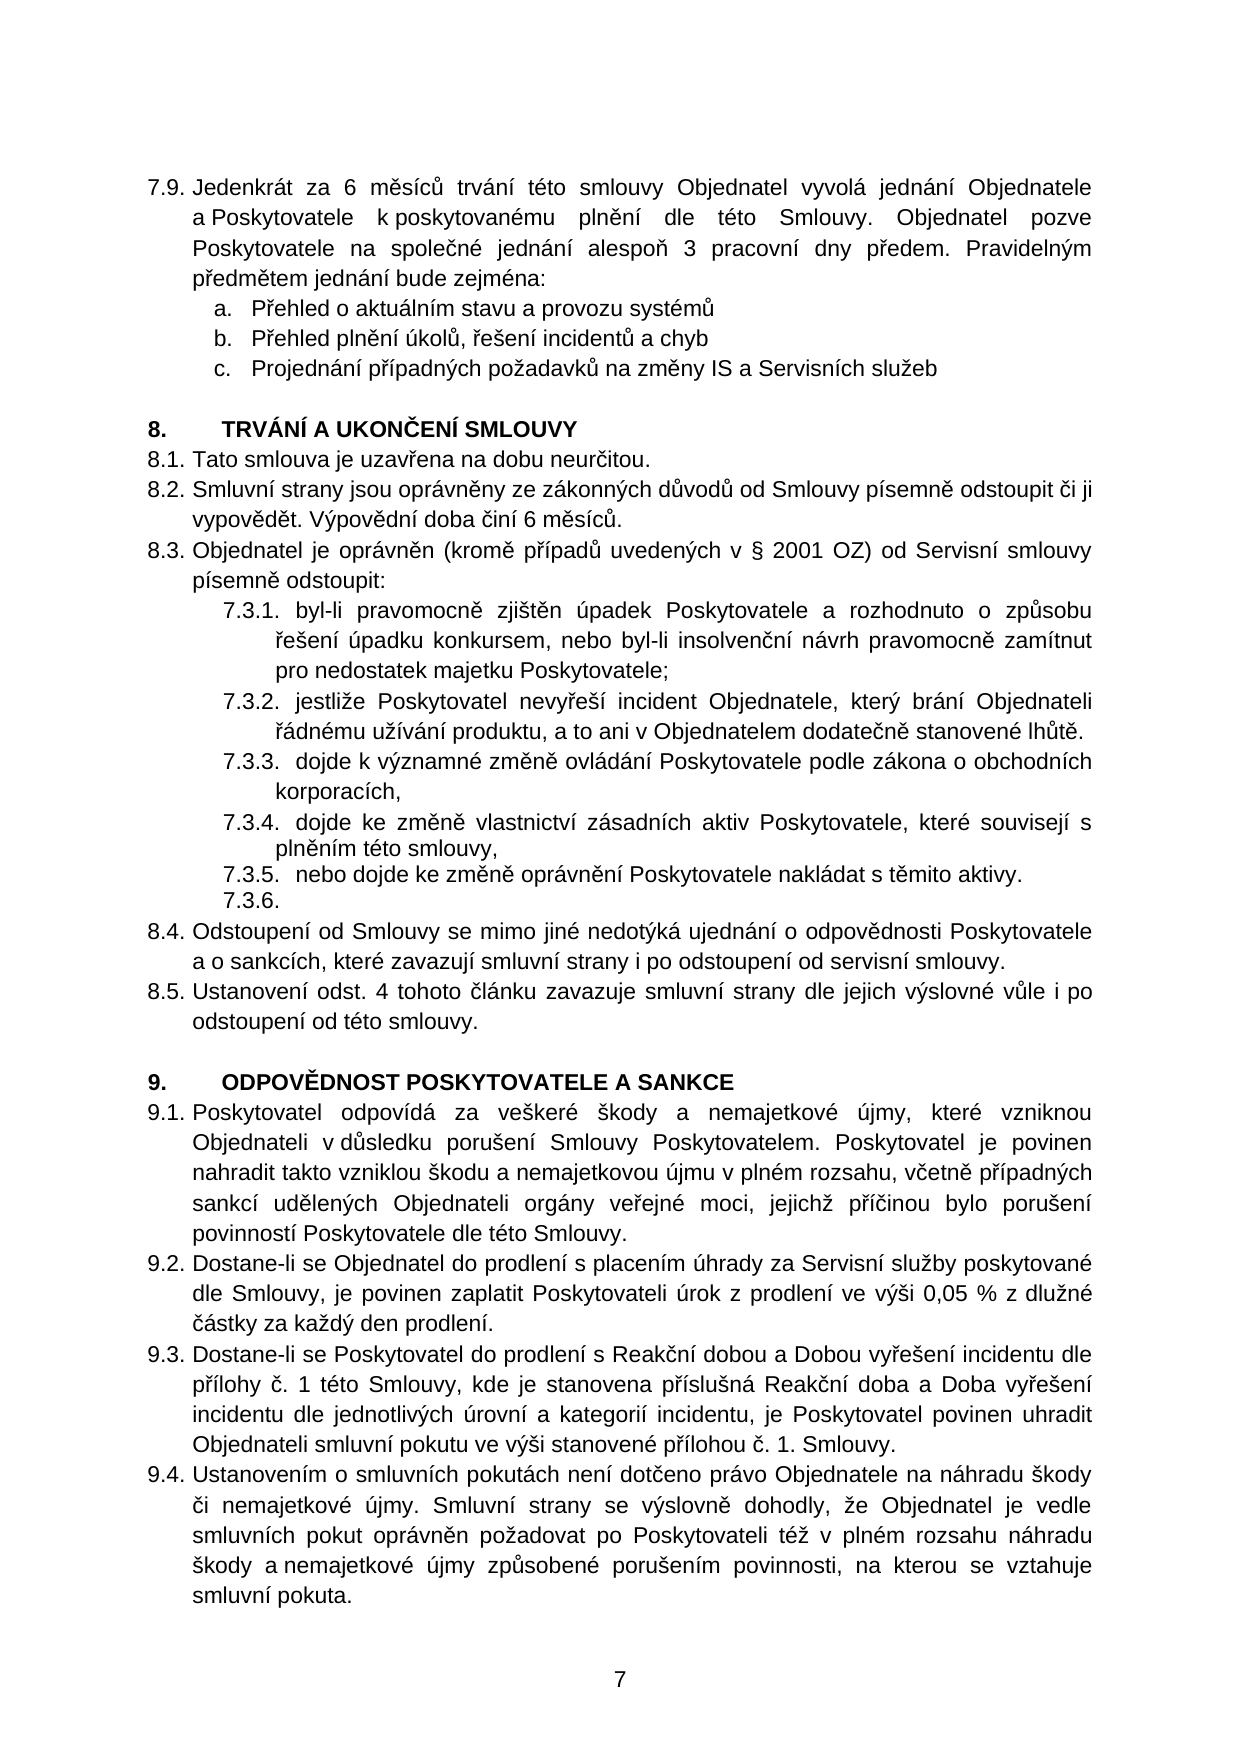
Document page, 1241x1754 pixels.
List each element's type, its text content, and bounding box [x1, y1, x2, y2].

list Přehled o aktuálním stavu a provozu systémů [213, 295, 1093, 321]
list Smluvní strany jsou oprávněny ze zákonných důvodů od Smlouvy písemně odstoupit či ji vypovědět. Výpovědní doba činí 6 měsíců. [147, 476, 1093, 533]
list Ustanovení odst. 4 tohoto článku zavazuje smluvní strany dle jejich výslovné vůle i po odstoupení od této smlouvy. [147, 978, 1093, 1035]
list Dostane-li se Objednatel do prodlení s placením úhrady za Servisní služby poskytované dle Smlouvy, je povinen zaplatit Poskytovateli úrok z prodlení ve výši 0,05 % z dlužné částky za každý den prodlení. [147, 1250, 1093, 1337]
list dojde k významné změně ovládání Poskytovatele podle zákona o obchodních korporacích, [223, 748, 1093, 804]
list Tato smlouva je uzavřena na dobu neurčitou. [147, 446, 1093, 472]
list Poskytovatel odpovídá za veškeré škody a nemajetkové újmy, které vzniknou Objednateli v důsledku porušení Smlouvy Poskytovatelem. Poskytovatel je povinen nahradit takto vzniklou škodu a nemajetkovou újmu v plném rozsahu, včetně případných sankcí udělených Objednateli orgány veřejné moci, jejichž příčinou bylo porušení povinností Poskytovatele dle této Smlouvy. [147, 1099, 1093, 1246]
list byl-li pravomocně zjištěn úpadek Poskytovatele a rozhodnuto o způsobu řešení úpadku konkursem, nebo byl-li insolvenční návrh pravomocně zamítnut pro nedostatek majetku Poskytovatele; [223, 597, 1093, 684]
list Jedenkrát za 6 měsíců trvání této smlouvy Objednatel vyvolá jednání Objednatele a Poskytovatele k poskytovanému plnění dle této Smlouvy. Objednatel pozve Poskytovatele na společné jednání alespoň 3 pracovní dny předem. Pravidelným předmětem jednání bude zejména: [147, 174, 1093, 291]
list Odstoupení od Smlouvy se mimo jiné nedotýká ujednání o odpovědnosti Poskytovatele a o sankcích, které zavazují smluvní strany i po odstoupení od servisní smlouvy. [147, 918, 1093, 974]
list Dostane-li se Poskytovatel do prodlení s Reakční dobou a Dobou vyřešení incidentu dle přílohy č. 1 této Smlouvy, kde je stanovena příslušná Reakční doba a Doba vyřešení incidentu dle jednotlivých úrovní a kategorií incidentu, je Poskytovatel povinen uhradit Objednateli smluvní pokutu ve výši stanovené přílohou č. 1. Smlouvy. [147, 1341, 1093, 1458]
list ODPOVĚDNOST POSKYTOVATELE A SANKCE [148, 1069, 1093, 1095]
list Objednatel je oprávněn (kromě případů uvedených v § 2001 OZ) od Servisní smlouvy písemně odstoupit: [147, 537, 1093, 593]
list dojde ke změně vlastnictví zásadních aktiv Poskytovatele, které souvisejí s plněním této smlouvy, [223, 808, 1093, 861]
list jestliže Poskytovatel nevyřeší incident Objednatele, který brání Objednateli řádnému užívání produktu, a to ani v Objednatelem dodatečně stanovené lhůtě. [223, 688, 1093, 744]
list Projednání případných požadavků na změny IS a Servisních služeb [213, 355, 1093, 382]
list Přehled plnění úkolů, řešení incidentů a chyb [213, 325, 1093, 351]
list Ustanovením o smluvních pokutách není dotčeno právo Objednatele na náhradu škody či nemajetkové újmy. Smluvní strany se výslovně dohodly, že Objednatel je vedle smluvních pokut oprávněn požadovat po Poskytovateli též v plném rozsahu náhradu škody a nemajetkové újmy způsobené porušením povinnosti, na kterou se vztahuje smluvní pokuta. [147, 1461, 1093, 1609]
list TRVÁNÍ A UKONČENÍ SMLOUVY [148, 416, 1093, 442]
list nebo dojde ke změně oprávnění Poskytovatele nakládat s těmito aktivy. [223, 861, 1093, 887]
